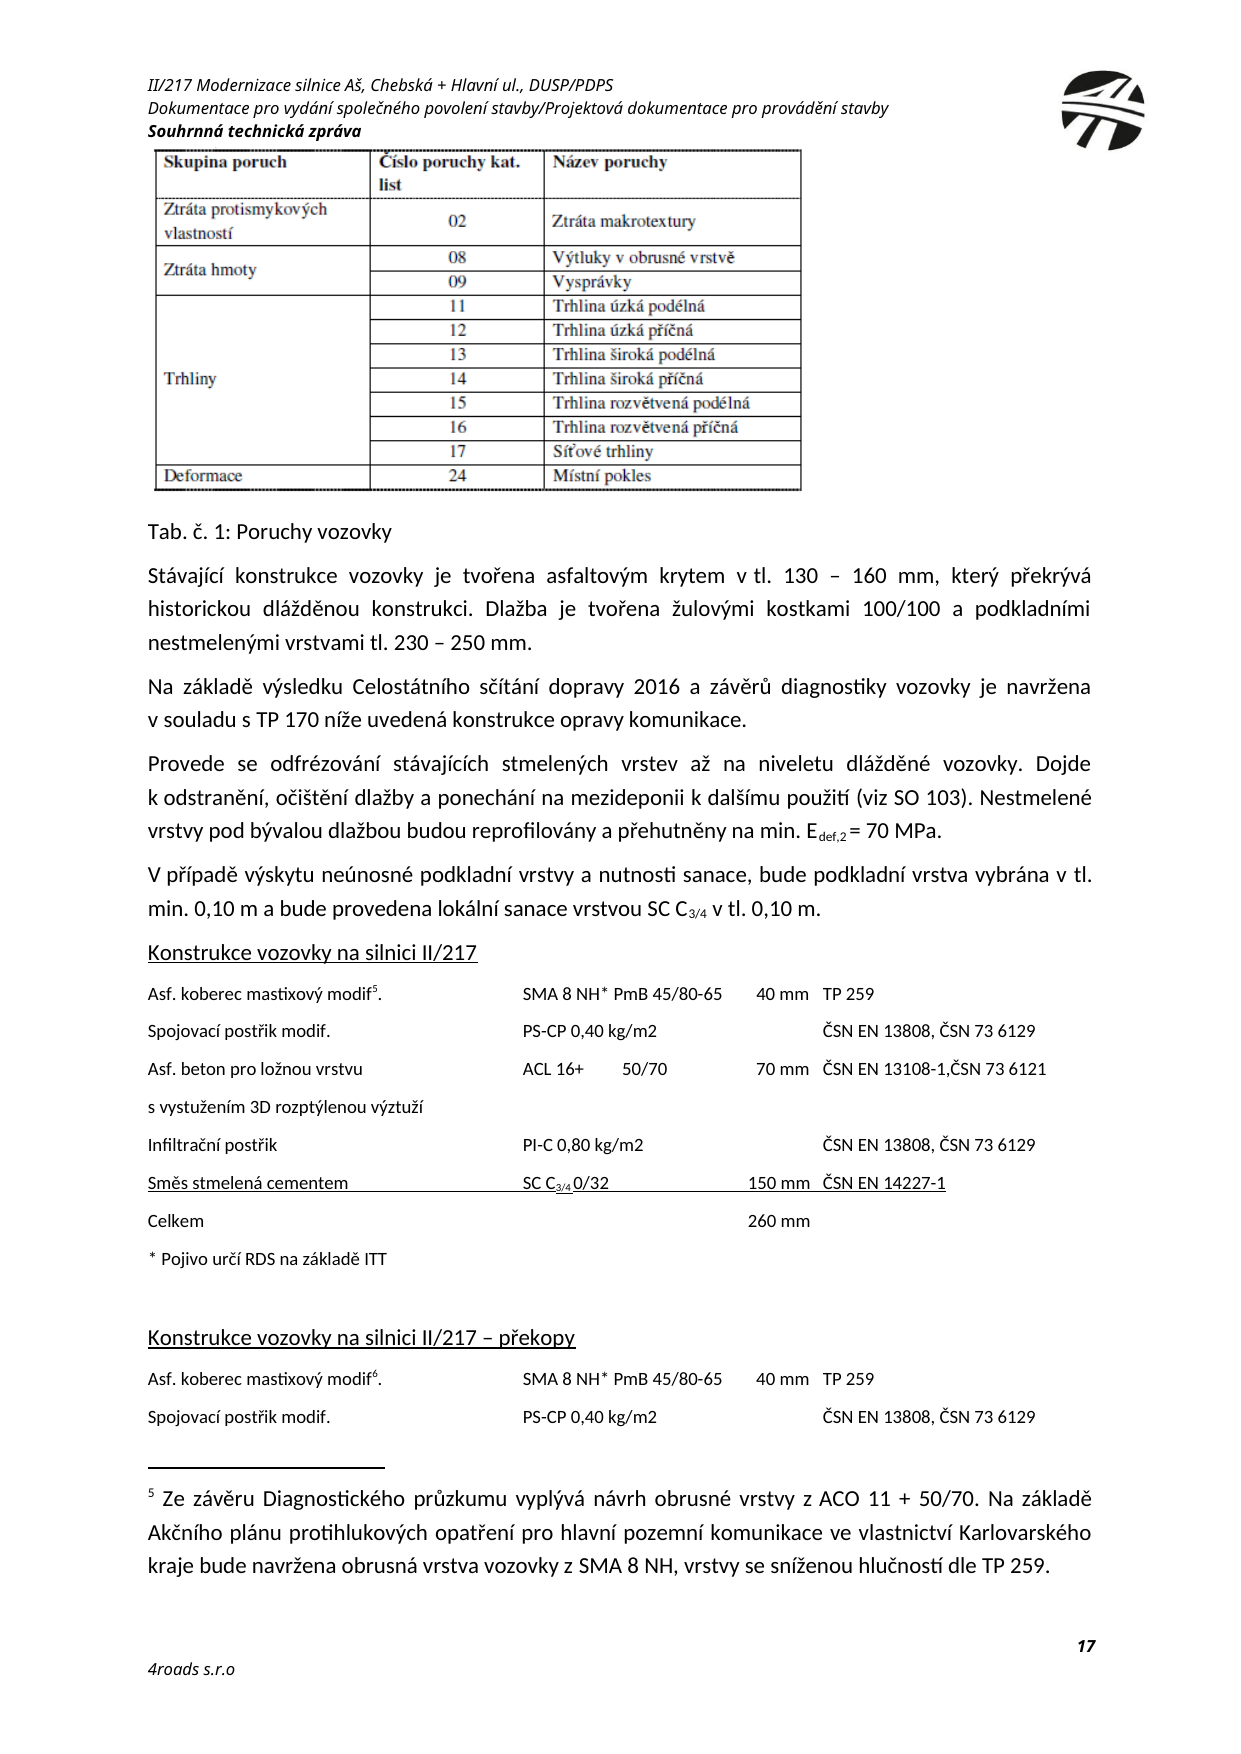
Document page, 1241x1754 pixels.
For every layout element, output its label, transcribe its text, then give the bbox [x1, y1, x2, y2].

text Asf. beton pro ložnou vrstvu ACL 16+ 50/70 70 mm ČSN EN 13108-1,ČSN 73 6121 [148, 1058, 1092, 1081]
text Provede se odfrézování stávajících stmelených vrstev až na niveletu dlážděné vozovky. Dojde k odstranění, očištění dlažby a ponechání na mezideponii k dalšímu použití (viz SO 103). Nestmelené vrstvy pod bývalou dlažbou budou reprofilovány a přehutněny na min. Edef,2 = 70 MPa. [148, 749, 1092, 844]
picture [1053, 63, 1153, 159]
text Na základě výsledku Celostátního sčítání dopravy 2016 a závěrů diagnostiky vozovky je navržena v souladu s TP 170 níže uvedená konstrukce opravy komunikace. [148, 672, 1092, 733]
text Tab. č. 1: Poruchy vozovky [148, 517, 1092, 545]
text Celkem 260 mm [148, 1209, 1092, 1232]
text Stávající konstrukce vozovky je tvořena asfaltovým krytem v tl. 130 – 160 mm, který překrývá historickou dlážděnou konstrukci. Dlažba je tvořena žulovými kostkami 100/100 a podkladními nestmelenými vrstvami tl. 230 – 250 mm. [148, 561, 1092, 656]
text Spojovací postřik modif. PS-CP 0,40 kg/m2 ČSN EN 13808, ČSN 73 6129 [148, 1405, 1092, 1428]
text Asf. koberec mastixový modif. SMA 8 NH* PmB 45/80-65 40 mm TP 259 [148, 1367, 1092, 1390]
text Asf. koberec mastixový modif. SMA 8 NH* PmB 45/80-65 40 mm TP 259 [148, 982, 1092, 1005]
text * Pojivo určí RDS na základě ITT [148, 1247, 1092, 1270]
text s vystužením 3D rozptýlenou výztuží [148, 1096, 1092, 1118]
text V případě výskytu neúnosné podkladní vrstvy a nutnosti sanace, bude podkladní vrstva vybrána v tl. min. 0,10 m a bude provedena lokální sanace vrstvou SC C3/4 v tl. 0,10 m. [148, 860, 1092, 922]
text Směs stmelená cementem SC C3/4 0/32 150 mm ČSN EN 14227-1 [148, 1171, 1092, 1194]
text Konstrukce vozovky na silnici II/217 – překopy [148, 1323, 1092, 1351]
text Konstrukce vozovky na silnici II/217 [148, 938, 1092, 966]
text Infiltrační postřik PI-C 0,80 kg/m2 ČSN EN 13808, ČSN 73 6129 [148, 1133, 1092, 1156]
text Spojovací postřik modif. PS-CP 0,40 kg/m2 ČSN EN 13808, ČSN 73 6129 [148, 1020, 1092, 1043]
